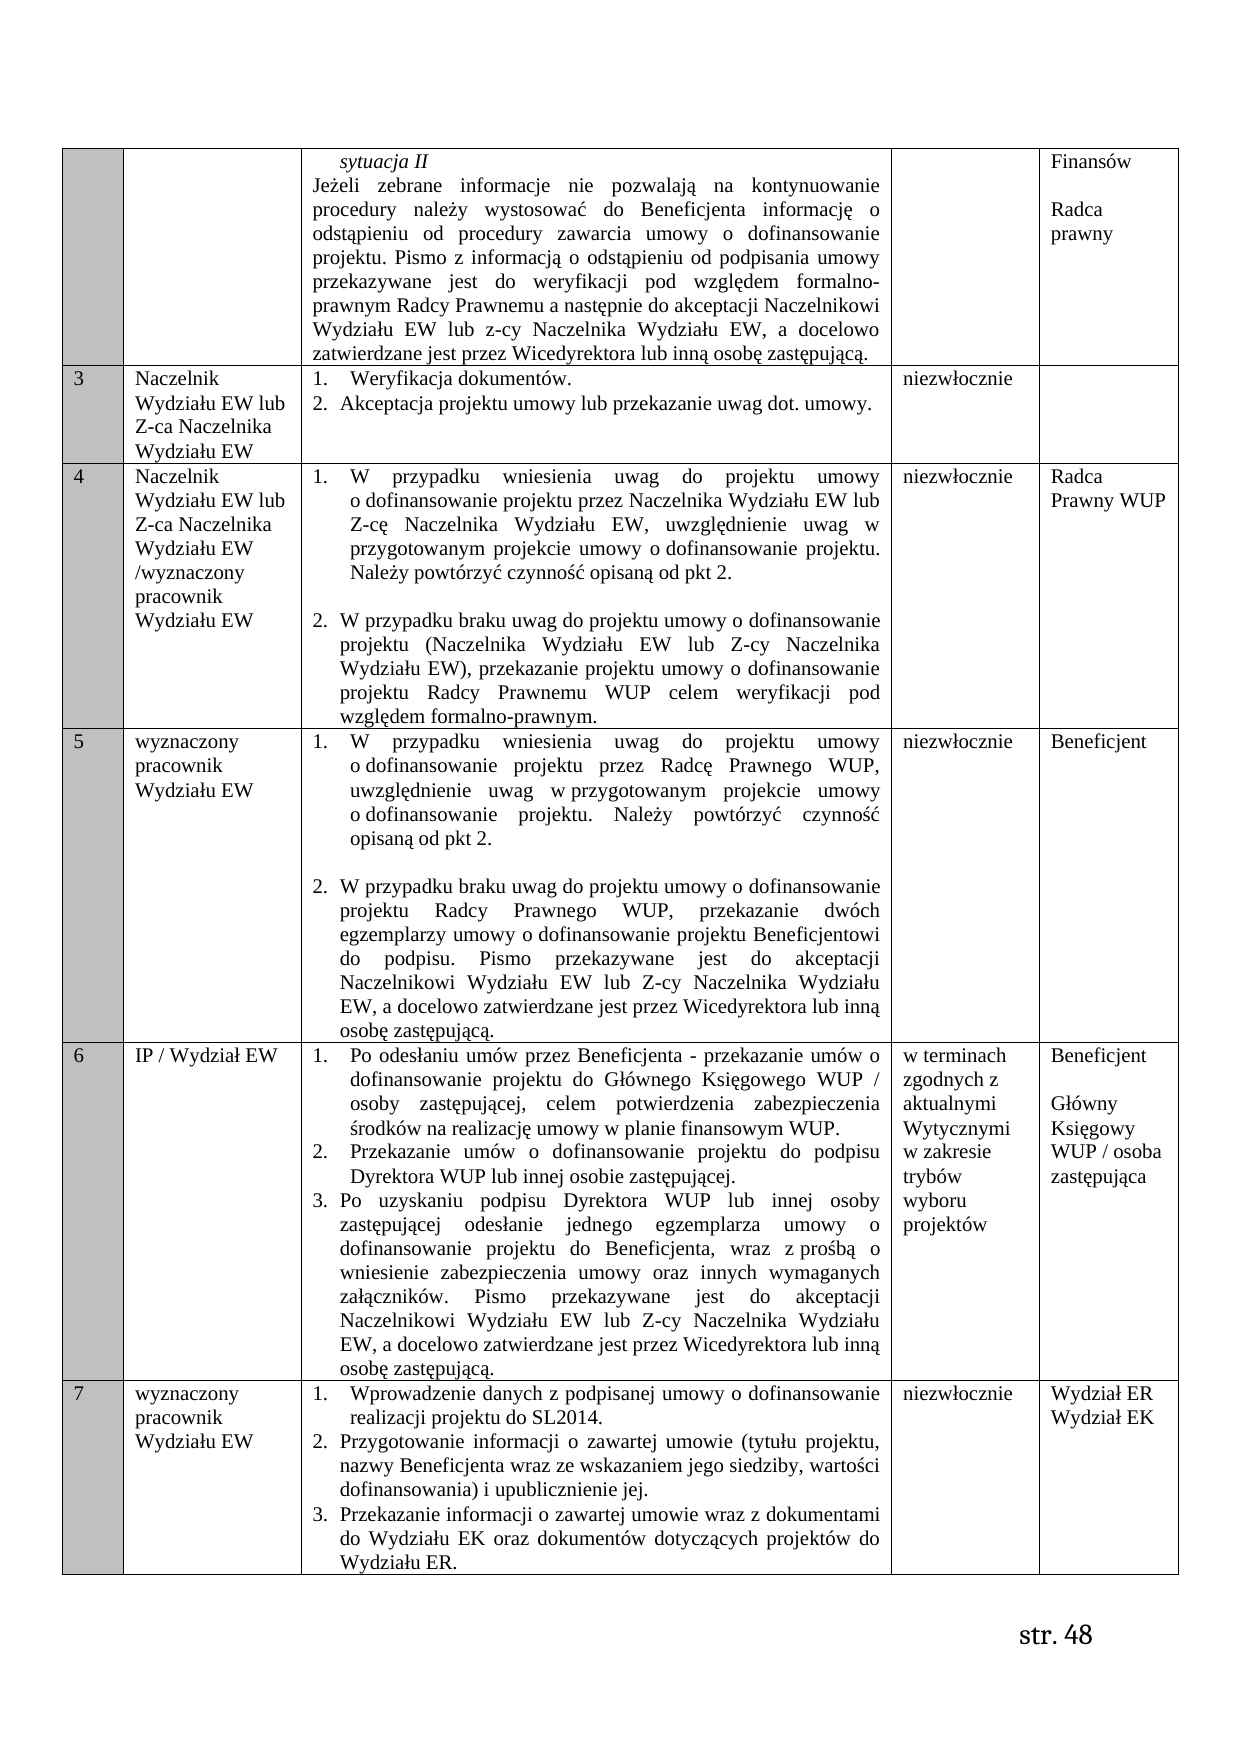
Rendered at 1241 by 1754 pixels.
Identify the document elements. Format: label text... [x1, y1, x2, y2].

table_cell Beneficjent Główny Księgowy WUP / osoba zastępująca [1040, 1043, 1178, 1380]
table_cell Po odesłaniu umów przez Beneficjenta - przekazanie umów o dofinansowanie projektu do Głównego Księgowego WUP / osoby zastępującej, celem potwierdzenia zabezpieczenia środków na realizację umowy w planie finansowym WUP. Przekazanie umów o dofinansowanie projektu do podpisu Dyrektora WUP lub innej osobie zastępującej. Po uzyskaniu podpisu Dyrektora WUP lub innej osoby zastępującej odesłanie jednego egzemplarza umowy o dofinansowanie projektu do Beneficjenta, wraz z prośbą o wniesienie zabezpieczenia umowy oraz innych wymaganych załączników. Pismo przekazywane jest do akceptacji Naczelnikowi Wydziału EW lub Z-cy Naczelnika Wydziału EW, a docelowo zatwierdzane jest przez Wicedyrektora lub inną osobę zastępującą. [302, 1043, 891, 1380]
table_cell Radca Prawny WUP [1040, 464, 1178, 728]
table_cell Wydział ER Wydział EK [1040, 1381, 1178, 1574]
table_cell [1040, 366, 1178, 463]
table_cell wyznaczony pracownik Wydziału EW [124, 729, 301, 1042]
table_cell Naczelnik Wydziału EW lub Z-ca Naczelnika Wydziału EW [124, 366, 301, 463]
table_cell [124, 149, 301, 365]
table_cell wyznaczony pracownik Wydziału EW [124, 1381, 301, 1574]
table_cell 2 [63, 149, 123, 365]
table_cell 7 [63, 1381, 123, 1574]
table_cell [1040, 149, 1178, 365]
table_cell IP / Wydział EW [124, 1043, 301, 1380]
table_cell 3 [63, 366, 123, 463]
table_cell 6 [63, 1043, 123, 1380]
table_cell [302, 149, 891, 365]
table_cell W przypadku wniesienia uwag do projektu umowy o dofinansowanie projektu przez Radcę Prawnego WUP, uwzględnienie uwag w przygotowanym projekcie umowy o dofinansowanie projektu. Należy powtórzyć czynność opisaną od pkt 2. W przypadku braku uwag do projektu umowy o dofinansowanie projektu Radcy Prawnego WUP, przekazanie dwóch egzemplarzy umowy o dofinansowanie projektu Beneficjentowi do podpisu. Pismo przekazywane jest do akceptacji Naczelnikowi Wydziału EW lub Z-cy Naczelnika Wydziału EW, a docelowo zatwierdzane jest przez Wicedyrektora lub inną osobę zastępującą. [302, 729, 891, 1042]
table_cell Beneficjent [1040, 729, 1178, 1042]
table_cell 4 [63, 464, 123, 728]
table_cell Naczelnik Wydziału EW lub Z-ca Naczelnika Wydziału EW /wyznaczony pracownik Wydziału EW [124, 464, 301, 728]
table_cell niezwłocznie [892, 366, 1039, 463]
table_cell niezwłocznie [892, 729, 1039, 1042]
table_cell w terminach zgodnych z aktualnymi Wytycznymi w zakresie trybów wyboru projektów [892, 1043, 1039, 1380]
table_cell 5 [63, 729, 123, 1042]
table_cell niezwłocznie [892, 464, 1039, 728]
table_cell Wprowadzenie danych z podpisanej umowy o dofinansowanie realizacji projektu do SL2014. Przygotowanie informacji o zawartej umowie (tytułu projektu, nazwy Beneficjenta wraz ze wskazaniem jego siedziby, wartości dofinansowania) i upublicznienie jej. Przekazanie informacji o zawartej umowie wraz z dokumentami do Wydziału EK oraz dokumentów dotyczących projektów do Wydziału ER. [302, 1381, 891, 1574]
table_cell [892, 149, 1039, 365]
table_cell W przypadku wniesienia uwag do projektu umowy o dofinansowanie projektu przez Naczelnika Wydziału EW lub Z-cę Naczelnika Wydziału EW, uwzględnienie uwag w przygotowanym projekcie umowy o dofinansowanie projektu. Należy powtórzyć czynność opisaną od pkt 2. W przypadku braku uwag do projektu umowy o dofinansowanie projektu (Naczelnika Wydziału EW lub Z-cy Naczelnika Wydziału EW), przekazanie projektu umowy o dofinansowanie projektu Radcy Prawnemu WUP celem weryfikacji pod względem formalno-prawnym. [302, 464, 891, 728]
table_cell niezwłocznie [892, 1381, 1039, 1574]
table_cell Weryfikacja dokumentów. Akceptacja projektu umowy lub przekazanie uwag dot. umowy. [302, 366, 891, 463]
